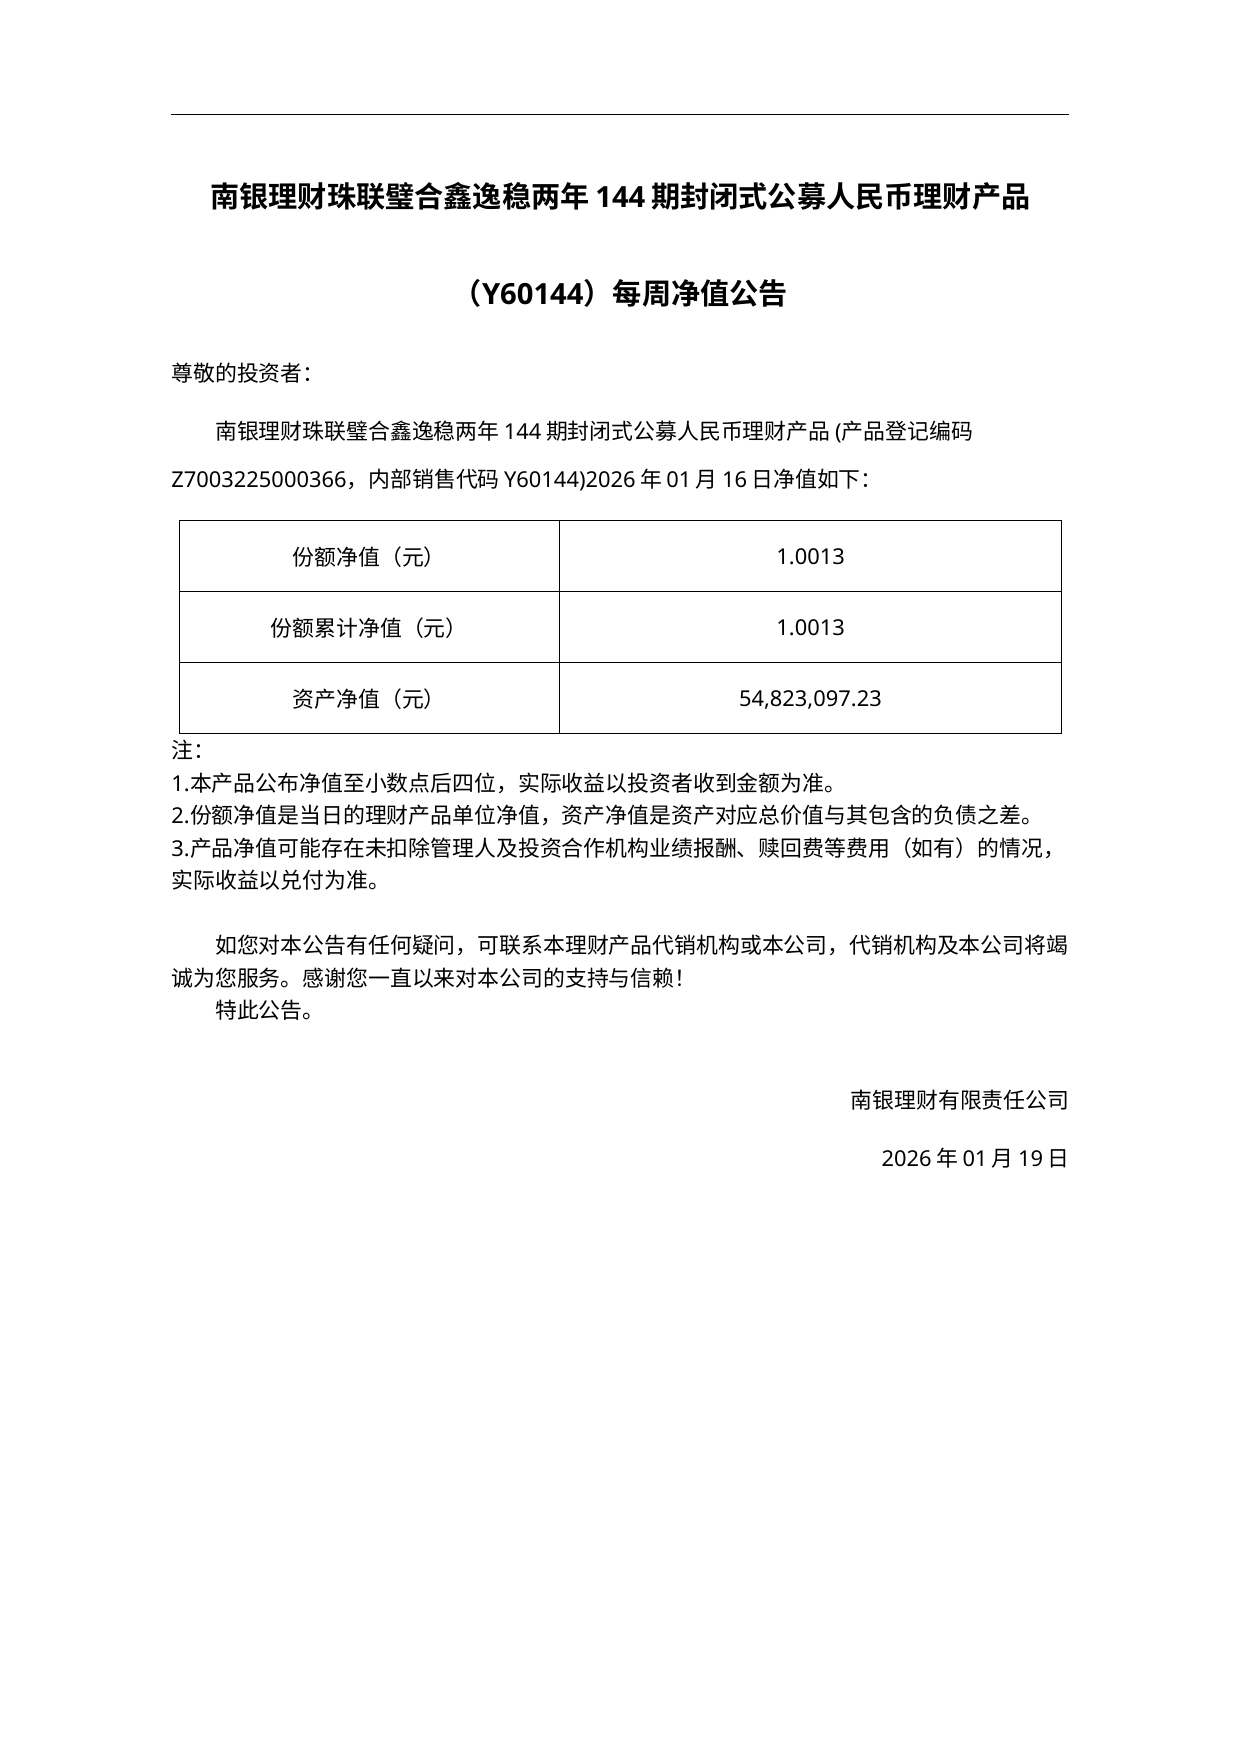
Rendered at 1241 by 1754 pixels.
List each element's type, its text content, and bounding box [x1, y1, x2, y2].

text 南银理财珠联璧合鑫逸稳两年144期封闭式公募人民币理财产品（Y60144）每周净值公告 [171, 162, 1069, 324]
text 注： [171, 733, 1069, 765]
text 南银理财珠联璧合鑫逸稳两年144期封闭式公募人民币理财产品 (产品登记编码Z7003225000366，内部销售代码Y60144)2026年01月16日净值如下： [171, 413, 1069, 494]
text 3.产品净值可能存在未扣除管理人及投资合作机构业绩报酬、赎回费等费用（如有）的情况，实际收益以兑付为准。 [171, 830, 1069, 895]
text 如您对本公告有任何疑问，可联系本理财产品代销机构或本公司，代销机构及本公司将竭诚为您服务。感谢您一直以来对本公司的支持与信赖！ [171, 928, 1069, 993]
table_cell 1.0013 [560, 592, 1061, 662]
text 2026年01月19日 [171, 1140, 1069, 1173]
table_header 1.0013 [560, 521, 1061, 591]
table_header 份额净值（元） [180, 521, 559, 591]
text 特此公告。 [171, 993, 1069, 1025]
table_cell 资产净值（元） [180, 663, 559, 733]
table_cell 份额累计净值（元） [180, 592, 559, 662]
text 2.份额净值是当日的理财产品单位净值，资产净值是资产对应总价值与其包含的负债之差。 [171, 798, 1069, 830]
text 南银理财有限责任公司 [171, 1082, 1069, 1115]
table_cell 54,823,097.23 [560, 663, 1061, 733]
text 1.本产品公布净值至小数点后四位，实际收益以投资者收到金额为准。 [171, 765, 1069, 798]
text 尊敬的投资者： [171, 355, 1069, 388]
